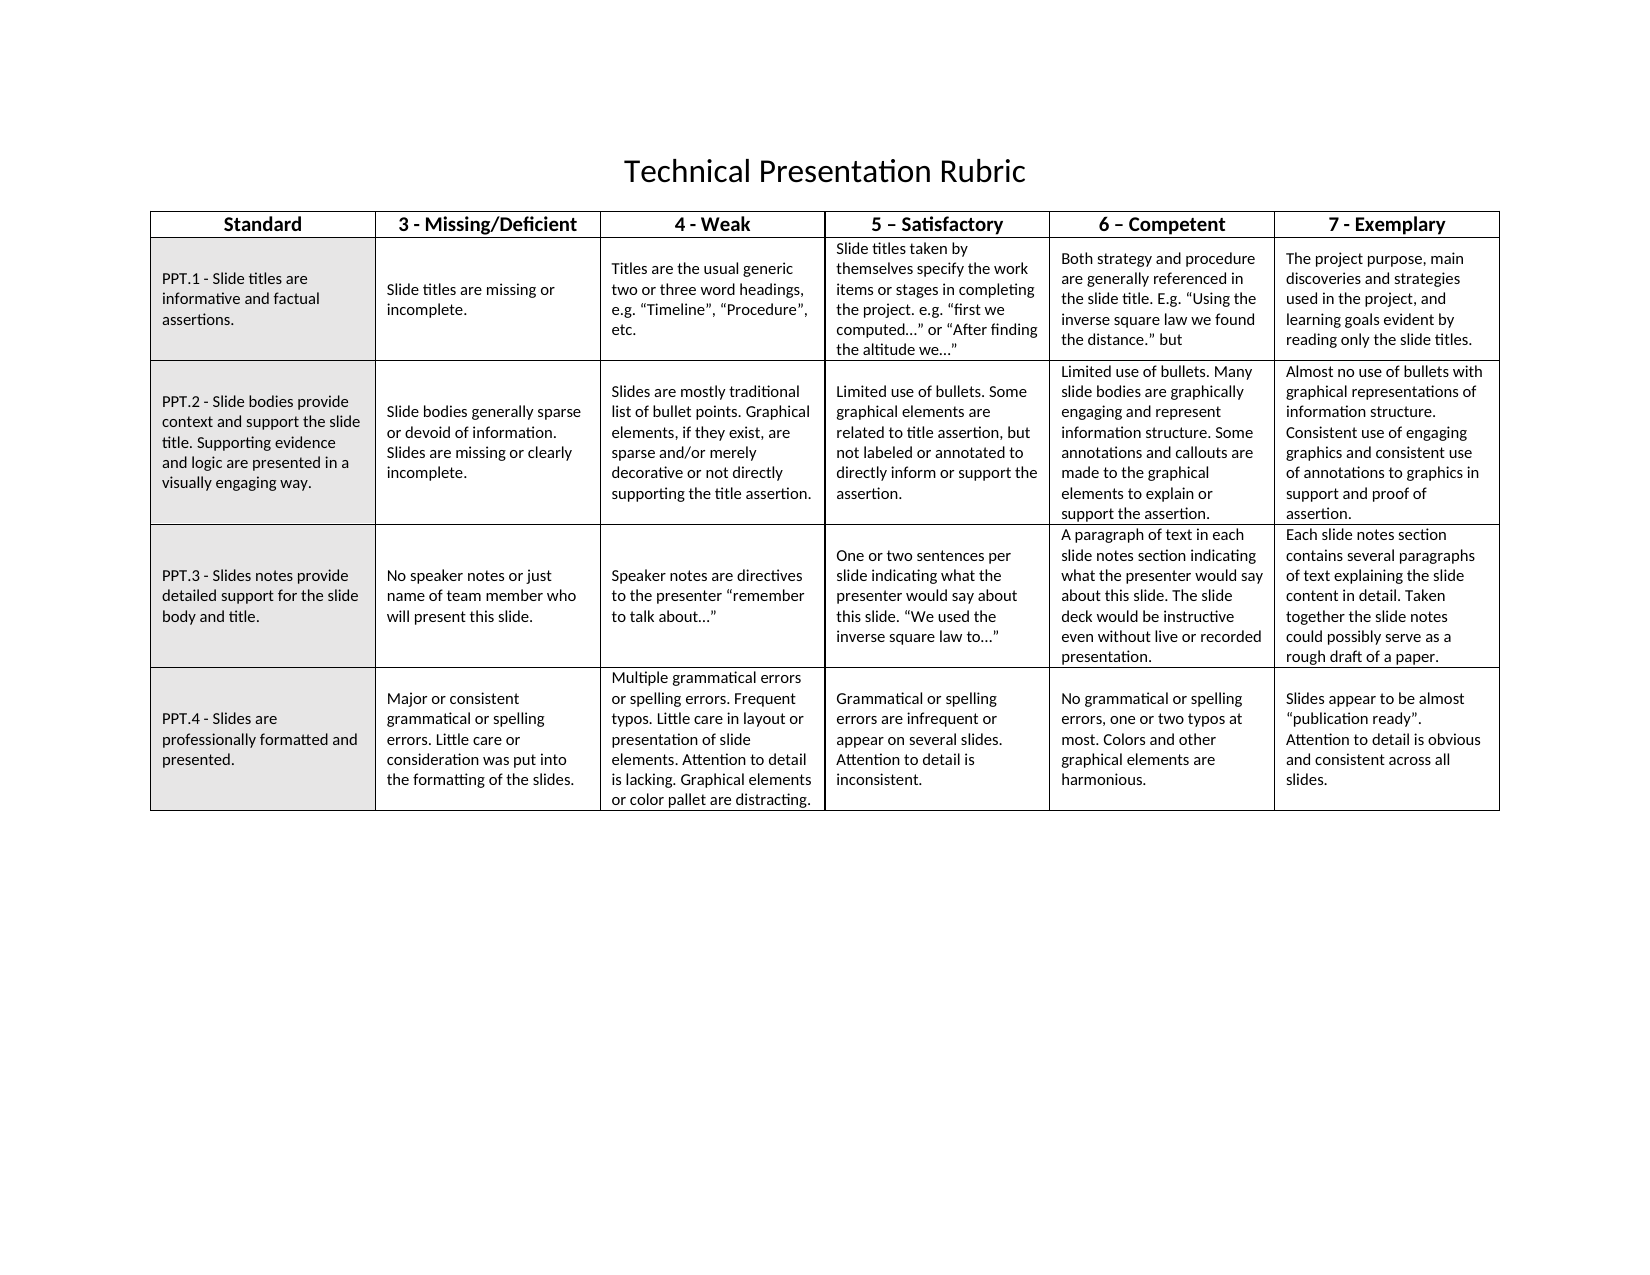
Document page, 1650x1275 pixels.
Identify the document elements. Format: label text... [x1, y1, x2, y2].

table_cell No speaker notes or just name of team member who will present this slide. [376, 525, 600, 667]
table_header 6 – Competent [1050, 212, 1274, 237]
table_cell Both strategy and procedure are generally referenced in the slide title. E.g. “Using the inverse square law we found the distance.” but [1050, 238, 1274, 360]
table_header 5 – Satisfactory [826, 212, 1049, 237]
table_cell No grammatical or spelling errors, one or two typos at most. Colors and other graphical elements are harmonious. [1050, 668, 1274, 810]
table_cell Speaker notes are directives to the presenter “remember to talk about…” [601, 525, 824, 667]
table_cell Major or consistent grammatical or spelling errors. Little care or consideration was put into the formatting of the slides. [376, 668, 600, 810]
table_cell Limited use of bullets. Many slide bodies are graphically engaging and represent information structure. Some annotations and callouts are made to the graphical elements to explain or support the assertion. [1050, 361, 1274, 523]
table_header 3 - Missing/Deficient [376, 212, 600, 237]
table_header 7 - Exemplary [1275, 212, 1499, 237]
table_cell Slide titles taken by themselves specify the work items or stages in completing the project. e.g. “first we computed…” or “After finding the altitude we…” [826, 238, 1049, 360]
table_header 4 - Weak [601, 212, 824, 237]
text Technical Presentation Rubric [150, 150, 1500, 191]
table_cell Multiple grammatical errors or spelling errors. Frequent typos. Little care in layout or presentation of slide elements. Attention to detail is lacking. Graphical elements or color pallet are distracting. [601, 668, 824, 810]
table_cell A paragraph of text in each slide notes section indicating what the presenter would say about this slide. The slide deck would be instructive even without live or recorded presentation. [1050, 525, 1274, 667]
table_cell Almost no use of bullets with graphical representations of information structure. Consistent use of engaging graphics and consistent use of annotations to graphics in support and proof of assertion. [1275, 361, 1499, 523]
table_cell PPT.1 - Slide titles are informative and factual assertions. [151, 238, 375, 360]
table_cell Limited use of bullets. Some graphical elements are related to title assertion, but not labeled or annotated to directly inform or support the assertion. [826, 361, 1049, 523]
table_cell PPT.3 - Slides notes provide detailed support for the slide body and title. [151, 525, 375, 667]
table_cell The project purpose, main discoveries and strategies used in the project, and learning goals evident by reading only the slide titles. [1275, 238, 1499, 360]
table_cell Titles are the usual generic two or three word headings, e.g. “Timeline”, “Procedure”, etc. [601, 238, 824, 360]
table_cell One or two sentences per slide indicating what the presenter would say about this slide. “We used the inverse square law to…” [826, 525, 1049, 667]
table_cell PPT.2 - Slide bodies provide context and support the slide title. Supporting evidence and logic are presented in a visually engaging way. [151, 361, 375, 523]
table_header Standard [151, 212, 375, 237]
table_cell Slide titles are missing or incomplete. [376, 238, 600, 360]
table_cell Slide bodies generally sparse or devoid of information. Slides are missing or clearly incomplete. [376, 361, 600, 523]
table_cell Each slide notes section contains several paragraphs of text explaining the slide content in detail. Taken together the slide notes could possibly serve as a rough draft of a paper. [1275, 525, 1499, 667]
table_cell Grammatical or spelling errors are infrequent or appear on several slides. Attention to detail is inconsistent. [826, 668, 1049, 810]
table_cell PPT.4 - Slides are professionally formatted and presented. [151, 668, 375, 810]
table_cell Slides are mostly traditional list of bullet points. Graphical elements, if they exist, are sparse and/or merely decorative or not directly supporting the title assertion. [601, 361, 824, 523]
table_cell Slides appear to be almost “publication ready”. Attention to detail is obvious and consistent across all slides. [1275, 668, 1499, 810]
